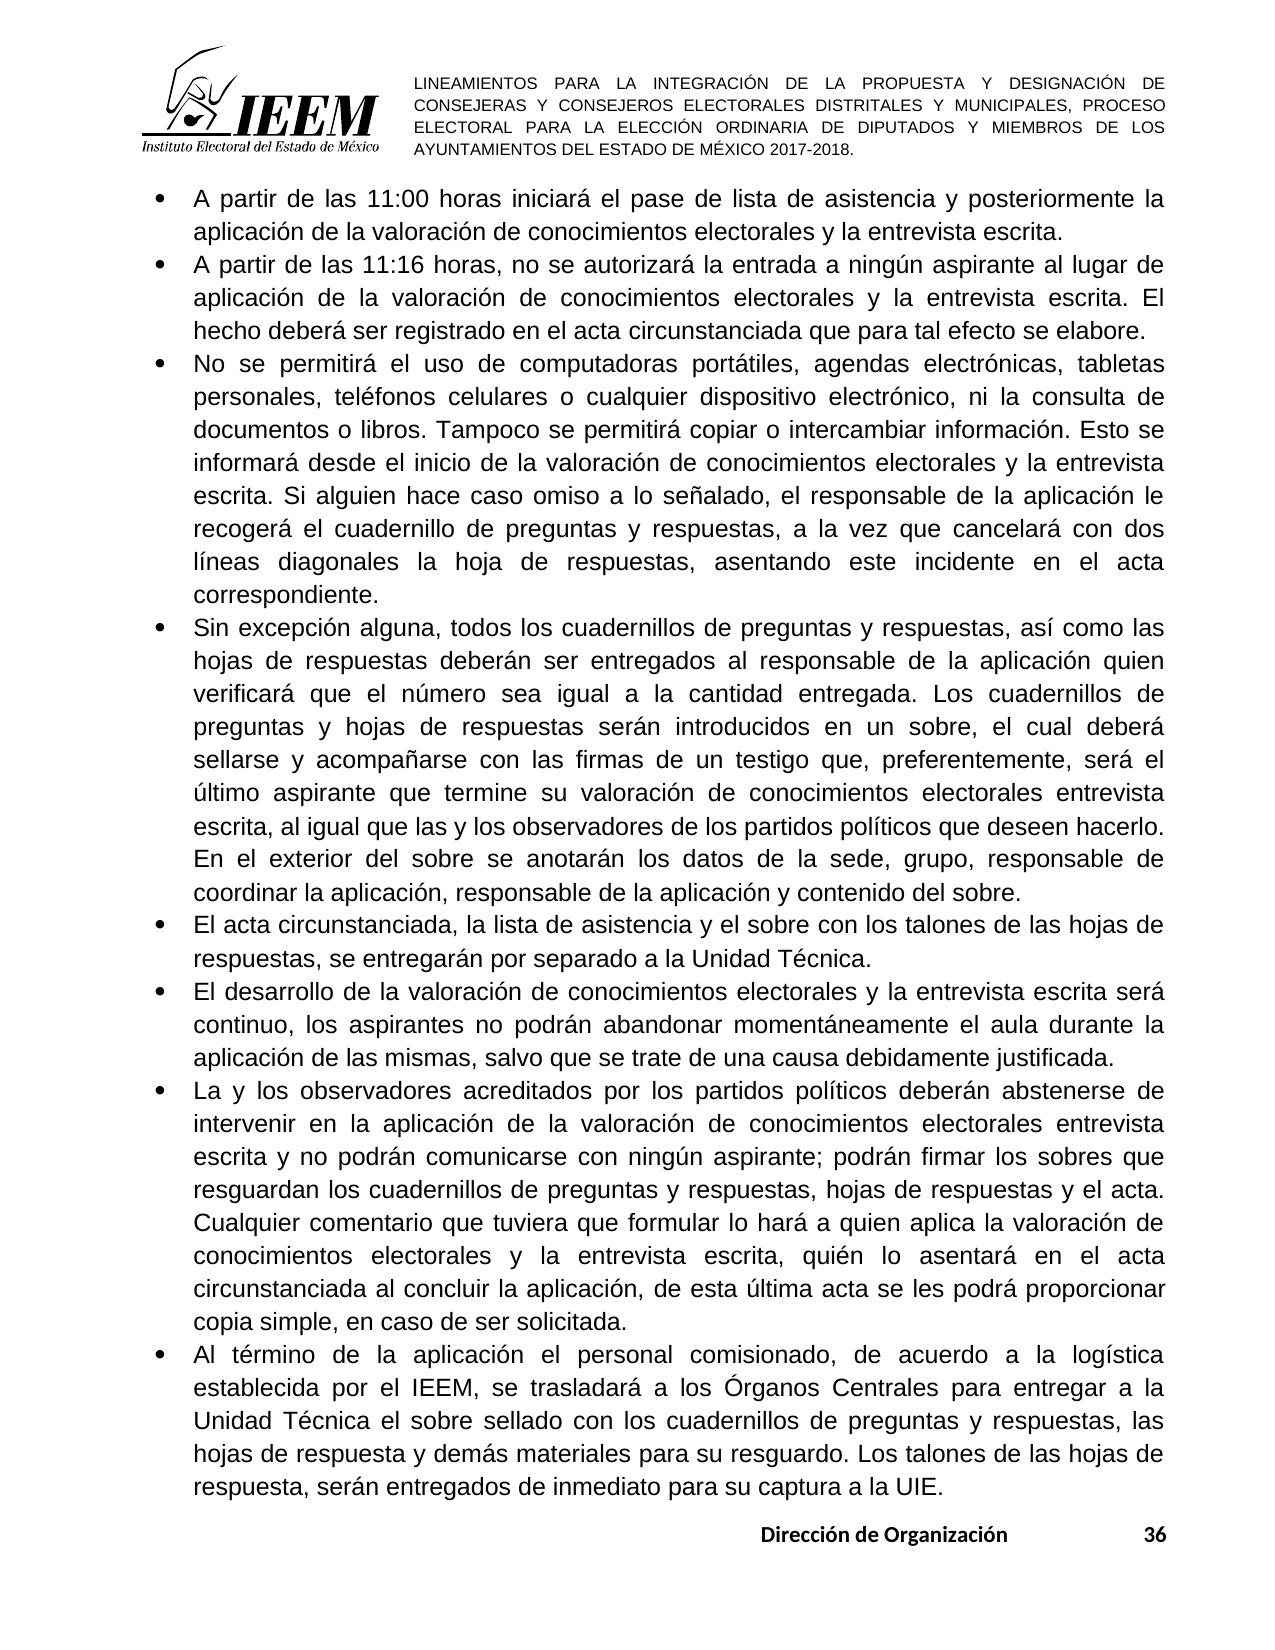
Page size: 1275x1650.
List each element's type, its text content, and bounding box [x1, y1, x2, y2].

list No se permitirá el uso de computadoras portátiles, agendas electrónicas, tabletas personales, teléfonos celulares o cualquier dispositivo electrónico, ni la consulta de documentos o libros. Tampoco se permitirá copiar o intercambiar información. Esto se informará desde el inicio de la valoración de conocimientos electorales y la entrevista escrita. Si alguien hace caso omiso a lo señalado, el responsable de la aplicación le recogerá el cuadernillo de preguntas y respuestas, a la vez que cancelará con dos líneas diagonales la hoja de respuestas, asentando este incidente en el acta correspondiente. [156, 349, 1166, 609]
list Al término de la aplicación el personal comisionado, de acuerdo a la logística establecida por el IEEM, se trasladará a los Órganos Centrales para entregar a la Unidad Técnica el sobre sellado con los cuadernillos de preguntas y respuestas, las hojas de respuesta y demás materiales para su resguardo. Los talones de las hojas de respuesta, serán entregados de inmediato para su captura a la UIE. [156, 1340, 1166, 1501]
list A partir de las 11:16 horas, no se autorizará la entrada a ningún aspirante al lugar de aplicación de la valoración de conocimientos electorales y la entrevista escrita. El hecho deberá ser registrado en el acta circunstanciada que para tal efecto se elabore. [156, 250, 1166, 345]
list Sin excepción alguna, todos los cuadernillos de preguntas y respuestas, así como las hojas de respuestas deberán ser entregados al responsable de la aplicación quien verificará que el número sea igual a la cantidad entregada. Los cuadernillos de preguntas y hojas de respuestas serán introducidos en un sobre, el cual deberá sellarse y acompañarse con las firmas de un testigo que, preferentemente, será el último aspirante que termine su valoración de conocimientos electorales entrevista escrita, al igual que las y los observadores de los partidos políticos que deseen hacerlo. En el exterior del sobre se anotarán los datos de la sede, grupo, responsable de coordinar la aplicación, responsable de la aplicación y contenido del sobre. [156, 613, 1166, 906]
list La y los observadores acreditados por los partidos políticos deberán abstenerse de intervenir en la aplicación de la valoración de conocimientos electorales entrevista escrita y no podrán comunicarse con ningún aspirante; podrán firmar los sobres que resguardan los cuadernillos de preguntas y respuestas, hojas de respuestas y el acta. Cualquier comentario que tuviera que formular lo hará a quien aplica la valoración de conocimientos electorales y la entrevista escrita, quién lo asentará en el acta circunstanciada al concluir la aplicación, de esta última acta se les podrá proporcionar copia simple, en caso de ser solicitada. [156, 1076, 1166, 1336]
list El desarrollo de la valoración de conocimientos electorales y la entrevista escrita será continuo, los aspirantes no podrán abandonar momentáneamente el aula durante la aplicación de las mismas, salvo que se trate de una causa debidamente justificada. [156, 977, 1166, 1072]
list El acta circunstanciada, la lista de asistencia y el sobre con los talones de las hojas de respuestas, se entregarán por separado a la Unidad Técnica. [156, 911, 1166, 972]
list A partir de las 11:00 horas iniciará el pase de lista de asistencia y posteriormente la aplicación de la valoración de conocimientos electorales y la entrevista escrita. [156, 184, 1166, 246]
